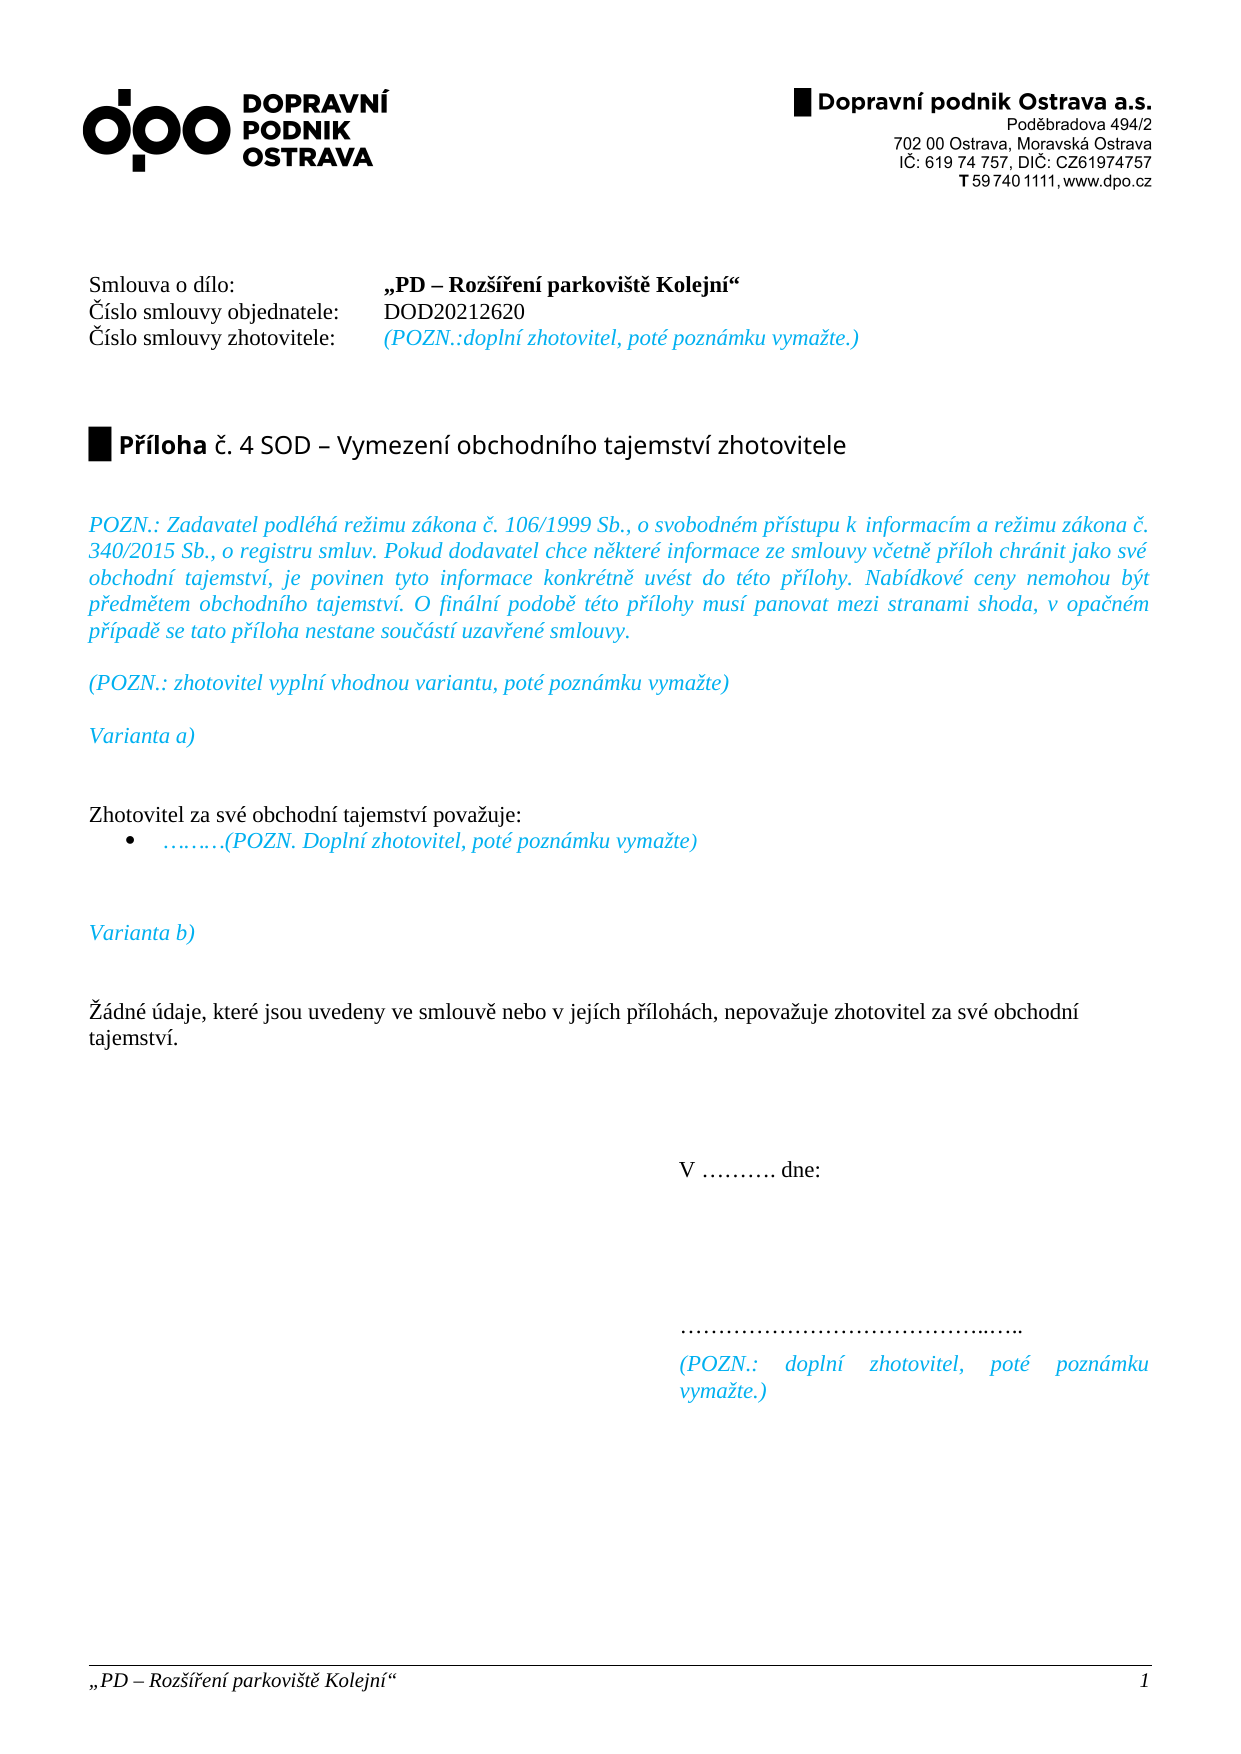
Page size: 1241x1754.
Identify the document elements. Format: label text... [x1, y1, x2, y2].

text (POZN.: doplní zhotovitel, poté poznámku vymažte.) [89, 1351, 1152, 1403]
text Zhotovitel za své obchodní tajemství považuje: [89, 801, 1152, 827]
text Číslo smlouvy zhotovitele: (POZN.:doplní zhotovitel, poté poznámku vymažte.) [89, 324, 1152, 351]
text V ………. dne: [89, 1156, 1152, 1183]
text (POZN.: zhotovitel vyplní vhodnou variantu, poté poznámku vymažte) [89, 669, 1152, 696]
picture [122, 549, 128, 558]
picture [794, 88, 1152, 190]
text Varianta a) [89, 722, 1152, 748]
text Žádné údaje, které jsou uvedeny ve smlouvě nebo v jejích přílohách, nepovažuje zhotovitel za své obchodní tajemství. [89, 998, 1152, 1051]
subtitle Příloha č. 4 SOD – Vymezení obchodního tajemství zhotovitele [89, 426, 1152, 461]
text …………………………………..….. [89, 1312, 1152, 1338]
text Smlouva o dílo: „PD – Rozšíření parkoviště Kolejní“ [89, 272, 1152, 298]
list ………(POZN. Doplní zhotovitel, poté poznámku vymažte) [126, 827, 1152, 854]
text POZN.: Zadavatel podléhá režimu zákona č. 106/1999 Sb., o svobodném přístupu k informacím a režimu zákona č. 340/2015 Sb., o registru smluv. Pokud dodavatel chce některé informace ze smlouvy včetně příloh chránit jako své obchodní tajemství, je povinen tyto informace konkrétně uvést do této přílohy. Nabídkové ceny nemohou být předmětem obchodního tajemství. O finální podobě této přílohy musí panovat mezi stranami shoda, v opačném případě se tato příloha nestane součástí uzavřené smlouvy. [89, 511, 1152, 643]
picture [82, 89, 390, 172]
text Varianta b) [89, 919, 1152, 945]
text Číslo smlouvy objednatele: DOD20212620 [89, 298, 1152, 324]
